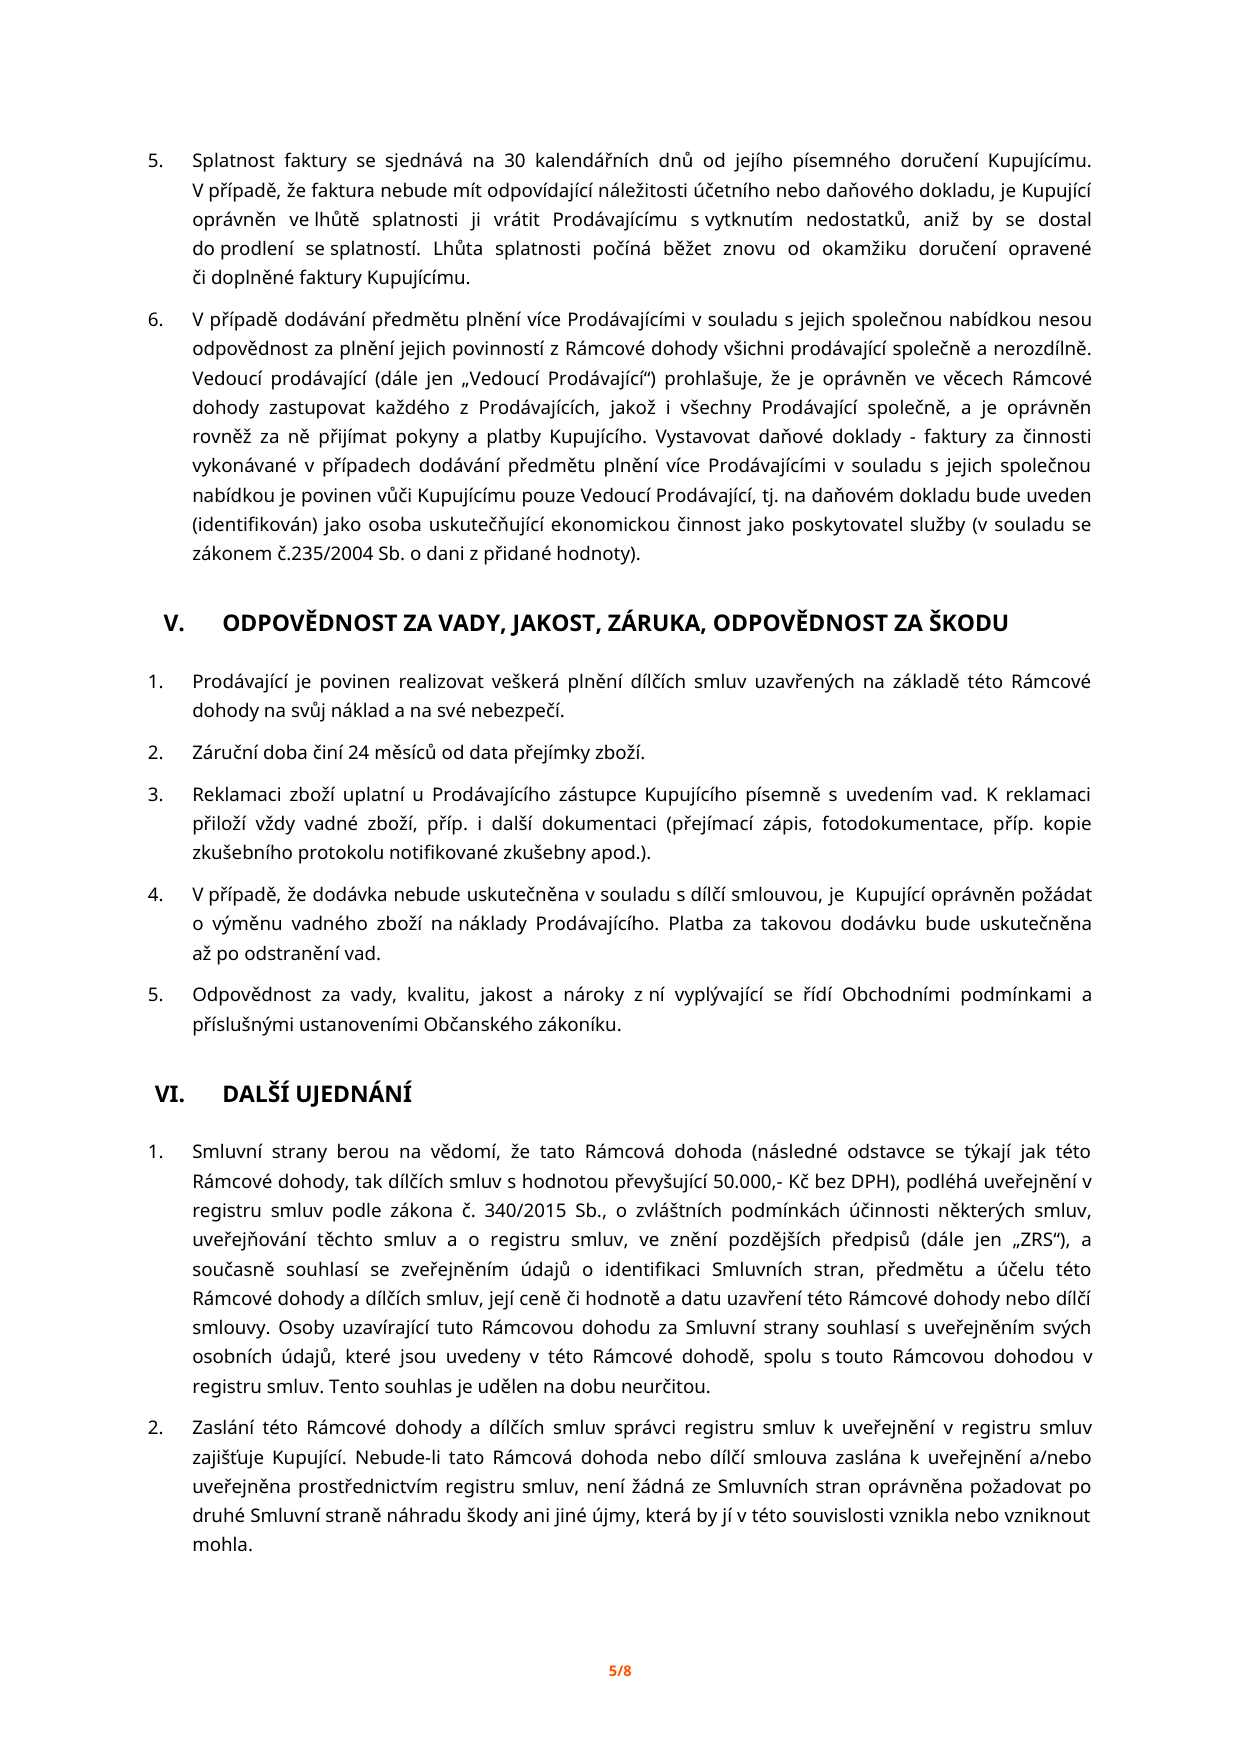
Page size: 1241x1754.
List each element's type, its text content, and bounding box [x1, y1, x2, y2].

subtitle V případě dodávání předmětu plnění více Prodávajícími v souladu s jejich společnou nabídkou nesou odpovědnost za plnění jejich povinností z Rámcové dohody všichni prodávající společně a nerozdílně. Vedoucí prodávající (dále jen „Vedoucí Prodávající“) prohlašuje, že je oprávněn ve věcech Rámcové dohody zastupovat každého z Prodávajících, jakož i všechny Prodávající společně, a je oprávněn rovněž za ně přijímat pokyny a platby Kupujícího. Vystavovat daňové doklady - faktury za činnosti vykonávané v případech dodávání předmětu plnění více Prodávajícími v souladu s jejich společnou nabídkou je povinen vůči Kupujícímu pouze Vedoucí Prodávající, tj. na daňovém dokladu bude uveden (identifikován) jako osoba uskutečňující ekonomickou činnost jako poskytovatel služby (v souladu se zákonem č.235/2004 Sb. o dani z přidané hodnoty). [148, 306, 1093, 566]
list Smluvní strany berou na vědomí, že tato Rámcová dohoda (následné odstavce se týkají jak této Rámcové dohody, tak dílčích smluv s hodnotou převyšující 50.000,- Kč bez DPH), podléhá uveřejnění v registru smluv podle zákona č. 340/2015 Sb., o zvláštních podmínkách účinnosti některých smluv, uveřejňování těchto smluv a o registru smluv, ve znění pozdějších předpisů (dále jen „ZRS“), a současně souhlasí se zveřejněním údajů o identifikaci Smluvních stran, předmětu a účelu této Rámcové dohody a dílčích smluv, její ceně či hodnotě a datu uzavření této Rámcové dohody nebo dílčí smlouvy. Osoby uzavírající tuto Rámcovou dohodu za Smluvní strany souhlasí s uveřejněním svých osobních údajů, které jsou uvedeny v této Rámcové dohodě, spolu s touto Rámcovou dohodou v registru smluv. Tento souhlas je udělen na dobu neurčitou. [148, 1139, 1093, 1398]
list ODPOVĚDNOST ZA VADY, JAKOST, ZÁRUKA, ODPOVĚDNOST ZA ŠKODU [185, 607, 1093, 639]
subtitle Splatnost faktury se sjednává na 30 kalendářních dnů od jejího písemného doručení Kupujícímu. V případě, že faktura nebude mít odpovídající náležitosti účetního nebo daňového dokladu, je Kupující oprávněn ve lhůtě splatnosti ji vrátit Prodávajícímu s vytknutím nedostatků, aniž by se dostal do prodlení se splatností. Lhůta splatnosti počíná běžet znovu od okamžiku doručení opravené či doplněné faktury Kupujícímu. [148, 148, 1093, 290]
list DALŠÍ UJEDNÁNÍ [185, 1078, 1093, 1109]
list V případě, že dodávka nebude uskutečněna v souladu s dílčí smlouvou, je Kupující oprávněn požádat o výměnu vadného zboží na náklady Prodávajícího. Platba za takovou dodávku bude uskutečněna až po odstranění vad. [148, 881, 1093, 966]
list Odpovědnost za vady, kvalitu, jakost a nároky z ní vyplývající se řídí Obchodními podmínkami a příslušnými ustanoveními Občanského zákoníku. [148, 982, 1093, 1037]
list Prodávající je povinen realizovat veškerá plnění dílčích smluv uzavřených na základě této Rámcové dohody na svůj náklad a na své nebezpečí. [148, 668, 1093, 723]
list Reklamaci zboží uplatní u Prodávajícího zástupce Kupujícího písemně s uvedením vad. K reklamaci přiloží vždy vadné zboží, příp. i další dokumentaci (přejímací zápis, fotodokumentace, příp. kopie zkušebního protokolu notifikované zkušebny apod.). [148, 781, 1093, 865]
list Záruční doba činí 24 měsíců od data přejímky zboží. [148, 739, 1093, 765]
list Zaslání této Rámcové dohody a dílčích smluv správci registru smluv k uveřejnění v registru smluv zajišťuje Kupující. Nebude-li tato Rámcová dohoda nebo dílčí smlouva zaslána k uveřejnění a/nebo uveřejněna prostřednictvím registru smluv, není žádná ze Smluvních stran oprávněna požadovat po druhé Smluvní straně náhradu škody ani jiné újmy, která by jí v této souvislosti vznikla nebo vzniknout mohla. [148, 1415, 1093, 1557]
